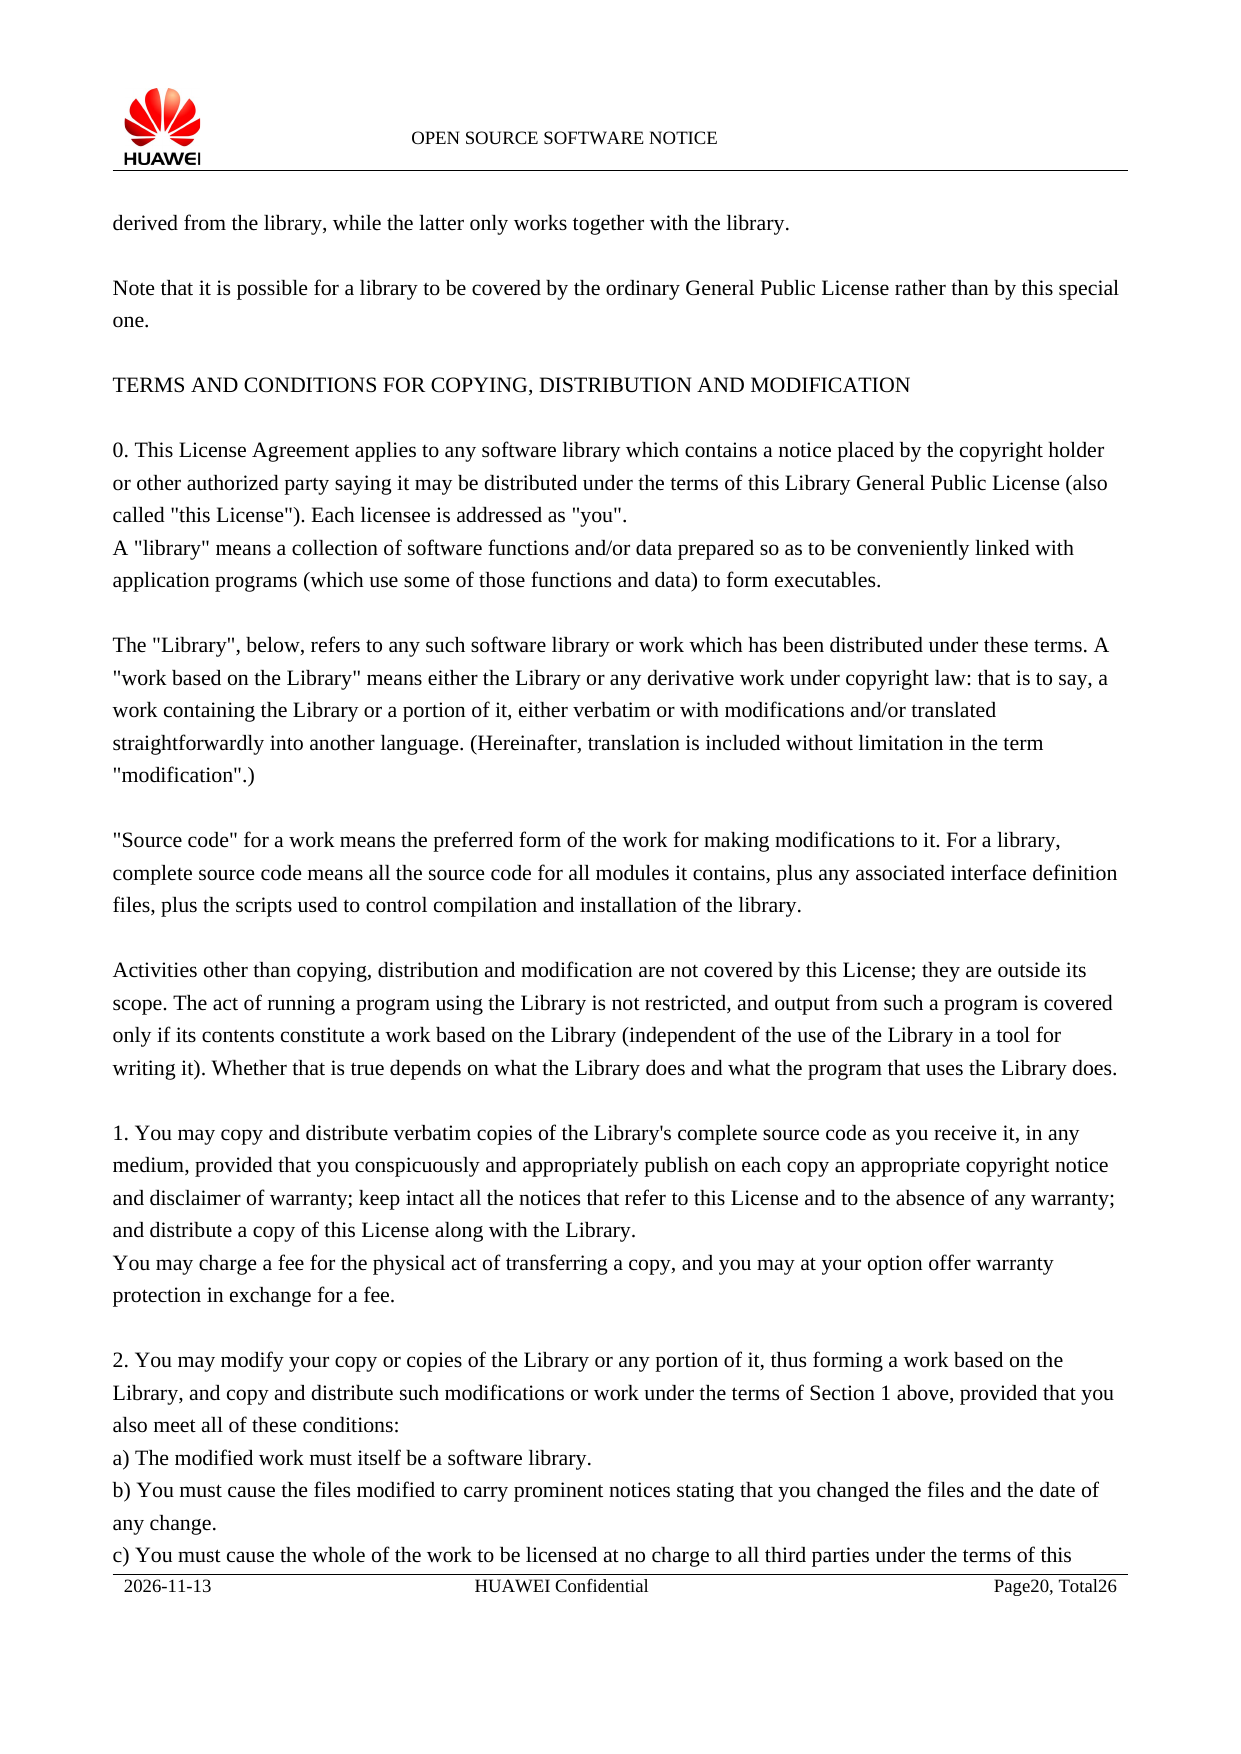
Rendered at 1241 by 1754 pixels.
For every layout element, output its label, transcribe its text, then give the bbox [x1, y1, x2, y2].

picture [124, 88, 201, 165]
